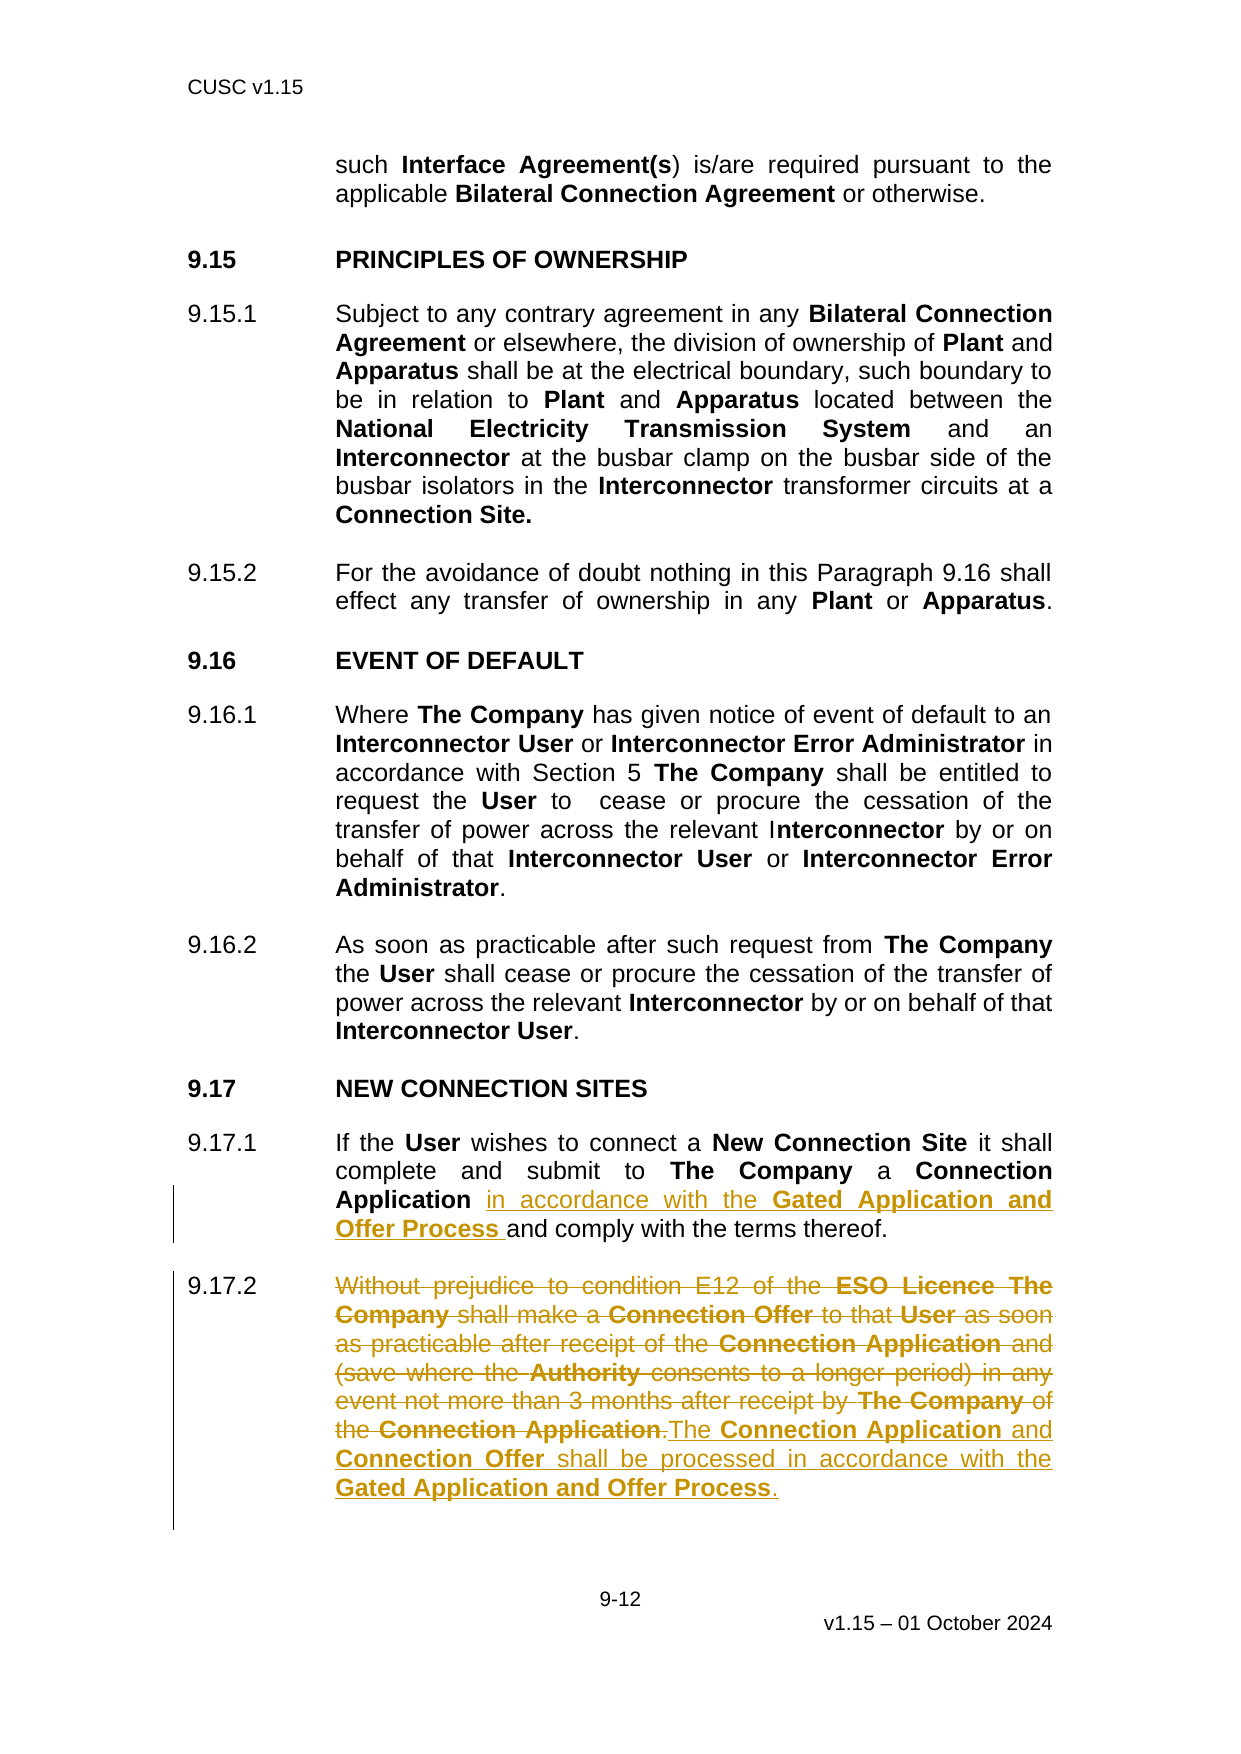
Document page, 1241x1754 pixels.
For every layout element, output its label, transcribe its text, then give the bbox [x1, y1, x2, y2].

text 9.15.1 Subject to any contrary agreement in any Bilateral Connection Agreement or elsewhere, the division of ownership of Plant and Apparatus shall be at the electrical boundary, such boundary to be in relation to Plant and Apparatus located between the National Electricity Transmission System and an Interconnector at the busbar clamp on the busbar side of the busbar isolators in the Interconnector transformer circuits at a Connection Site. [187, 299, 1053, 529]
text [187, 150, 1053, 207]
text 9.16.1 Where The Company has given notice of event of default to an Interconnector User or Interconnector Error Administrator in accordance with Section 5 The Company shall be entitled to request the User to cease or procure the cessation of the transfer of power across the relevant Interconnector by or on behalf of that Interconnector User or Interconnector Error Administrator. [187, 700, 1053, 901]
text 9.15 PRINCIPLES OF OWNERSHIP [187, 245, 1053, 274]
text 9.17.1 If the User wishes to connect a New Connection Site it shall complete and submit to The Company a Connection Application and comply with the terms thereof. [187, 1127, 1053, 1242]
text 9.15.2 For the avoidance of doubt nothing in this Paragraph 9.16 shall effect any transfer of ownership in any Plant or Apparatus. [187, 557, 1053, 646]
text 9.16 EVENT OF DEFAULT [187, 646, 1053, 675]
text 9.17 NEW CONNECTION SITES [187, 1074, 1053, 1102]
text 9.16.2 As soon as practicable after such request from The Company the User shall cease or procure the cessation of the transfer of power across the relevant Interconnector by or on behalf of that Interconnector User. [187, 930, 1053, 1045]
text 9.17.2 [187, 1271, 1053, 1501]
